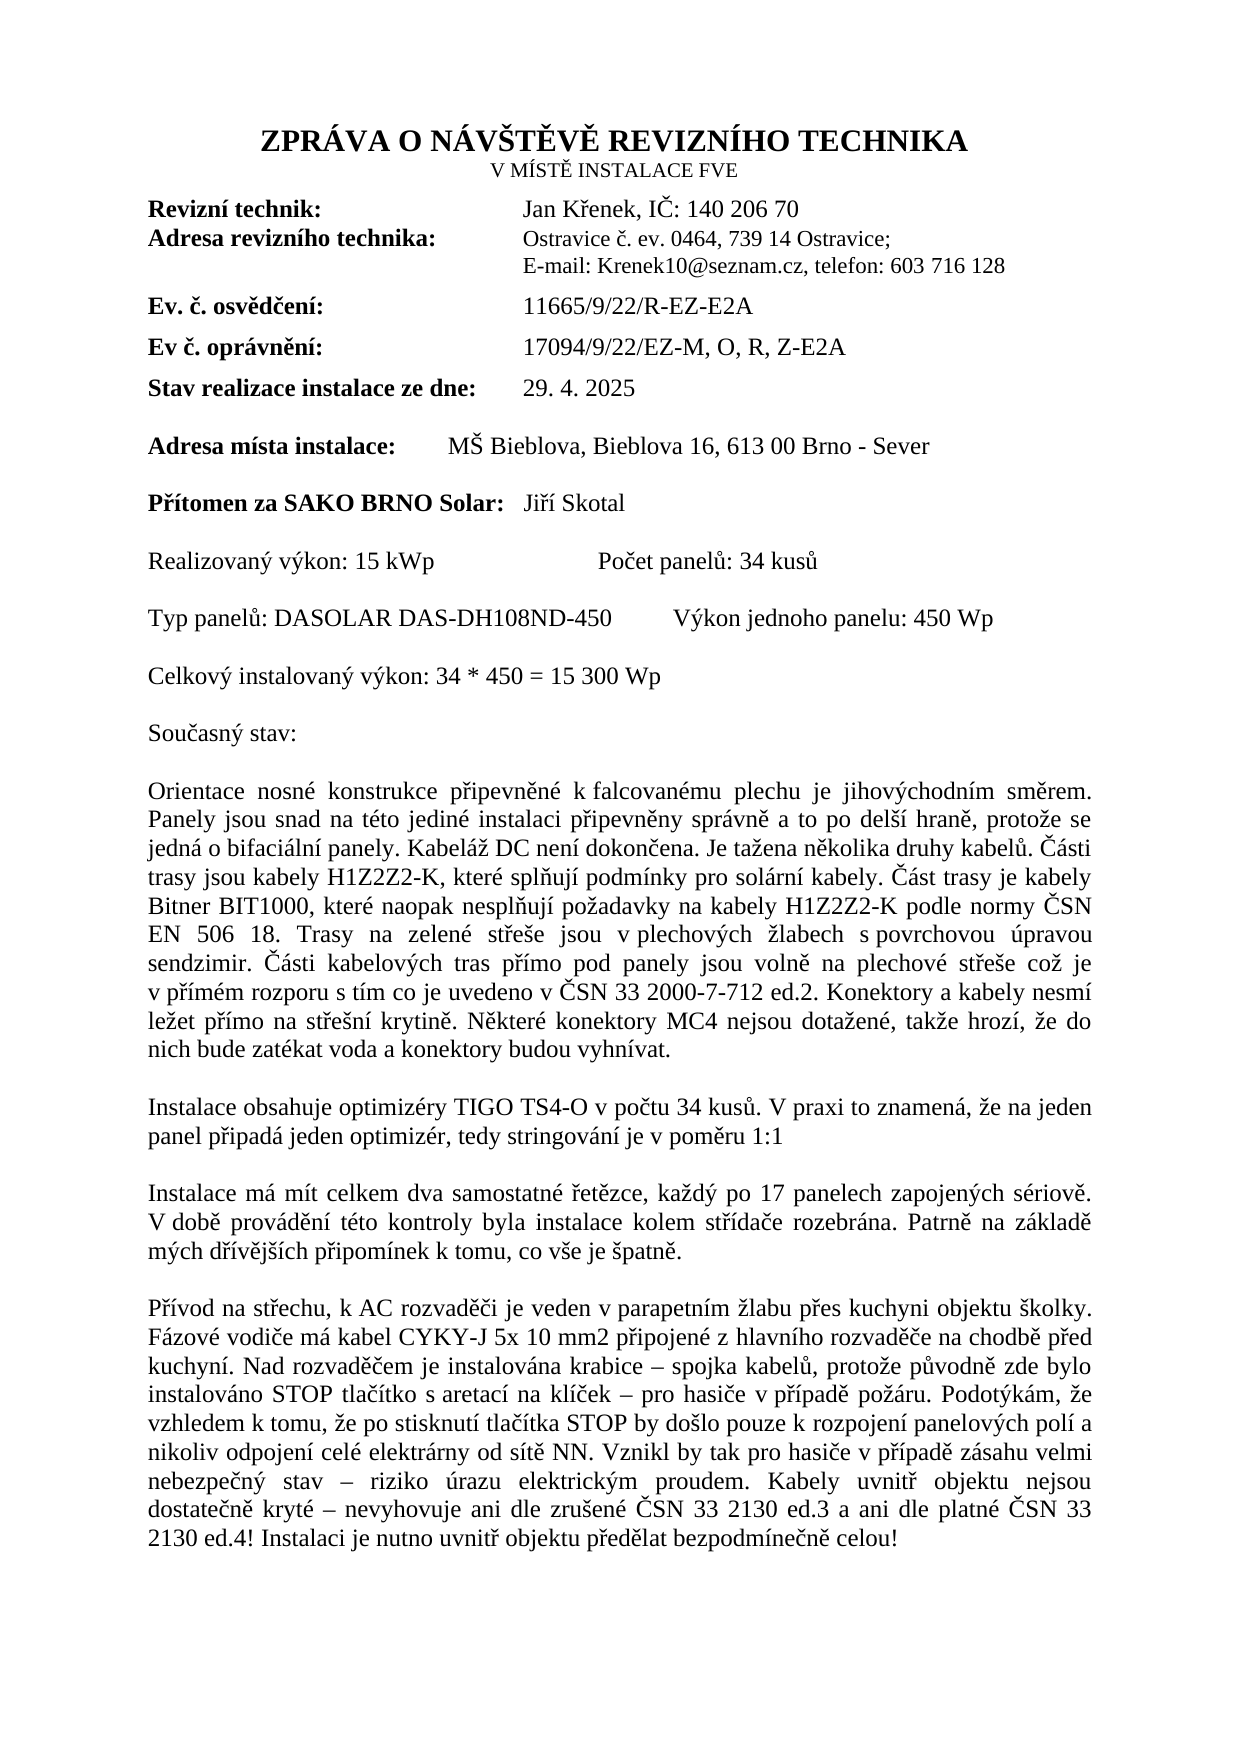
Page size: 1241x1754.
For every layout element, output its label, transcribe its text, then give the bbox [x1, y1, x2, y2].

text Současný stav: [148, 718, 1093, 747]
text Ev č. oprávnění: 17094/9/22/EZ-M, O, R, Z-E2A [148, 332, 1093, 361]
text Typ panelů: DASOLAR DAS-DH108ND-450 Výkon jednoho panelu: 450 Wp [148, 603, 1093, 632]
text Revizní technik: Jan Křenek, IČ: 140 206 70 [148, 194, 1093, 223]
text Adresa místa instalace: MŠ Bieblova, Bieblova 16, 613 00 Brno - Sever [148, 431, 1093, 459]
text Celkový instalovaný výkon: 34 * 450 = 15 300 Wp [148, 661, 1093, 689]
text Přívod na střechu, k AC rozvaděči je veden v parapetním žlabu přes kuchyni objektu školky. Fázové vodiče má kabel CYKY-J 5x 10 mm2 připojené z hlavního rozvaděče na chodbě před kuchyní. Nad rozvaděčem je instalována krabice – spojka kabelů, protože původně zde bylo instalováno STOP tlačítko s aretací na klíček – pro hasiče v případě požáru. Podotýkám, že vzhledem k tomu, že po stisknutí tlačítka STOP by došlo pouze k rozpojení panelových polí a nikoliv odpojení celé elektrárny od sítě NN. Vznikl by tak pro hasiče v případě zásahu velmi nebezpečný stav – riziko úrazu elektrickým proudem. Kabely uvnitř objektu nejsou dostatečně kryté – nevyhovuje ani dle zrušené ČSN 33 2130 ed.3 a ani dle platné ČSN 33 2130 ed.4! Instalaci je nutno uvnitř objektu předělat bezpodmínečně celou! [148, 1293, 1093, 1552]
text Přítomen za SAKO BRNO Solar: Jiří Skotal [148, 488, 1093, 517]
text Ev. č. osvědčení: 11665/9/22/R-EZ-E2A [148, 291, 1093, 319]
text ZPRÁVA O NÁVŠTĚVĚ REVIZNÍHO TECHNIKA [148, 122, 1081, 158]
text Stav realizace instalace ze dne: 29. 4. 2025 [148, 373, 1093, 402]
text E-mail: Krenek10@seznam.cz, telefon: 603 716 128 [523, 252, 1093, 278]
text Realizovaný výkon: 15 kWp Počet panelů: 34 kusů [148, 546, 1093, 574]
text Instalace obsahuje optimizéry TIGO TS4-O v počtu 34 kusů. V praxi to znamená, že na jeden panel připadá jeden optimizér, tedy stringování je v poměru 1:1 [148, 1092, 1093, 1149]
text Instalace má mít celkem dva samostatné řetězce, každý po 17 panelech zapojených sériově. V době provádění této kontroly byla instalace kolem střídače rozebrána. Patrně na základě mých dřívějších připomínek k tomu, co vše je špatně. [148, 1178, 1093, 1264]
text Adresa revizního technika: Ostravice č. ev. 0464, 739 14 Ostravice; [148, 223, 1093, 252]
text Orientace nosné konstrukce připevněné k falcovanému plechu je jihovýchodním směrem. Panely jsou snad na této jediné instalaci připevněny správně a to po delší hraně, protože se jedná o bifaciální panely. Kabeláž DC není dokončena. Je tažena několika druhy kabelů. Části trasy jsou kabely H1Z2Z2-K, které splňují podmínky pro solární kabely. Část trasy je kabely Bitner BIT1000, které naopak nesplňují požadavky na kabely H1Z2Z2-K podle normy ČSN EN 506 18. Trasy na zelené střeše jsou v plechových žlabech s povrchovou úpravou sendzimir. Části kabelových tras přímo pod panely jsou volně na plechové střeše což je v přímém rozporu s tím co je uvedeno v ČSN 33 2000-7-712 ed.2. Konektory a kabely nesmí ležet přímo na střešní krytině. Některé konektory MC4 nejsou dotažené, takže hrozí, že do nich bude zatékat voda a konektory budou vyhnívat. [148, 776, 1093, 1063]
text V MÍSTĚ INSTALACE FVE [148, 158, 1080, 182]
